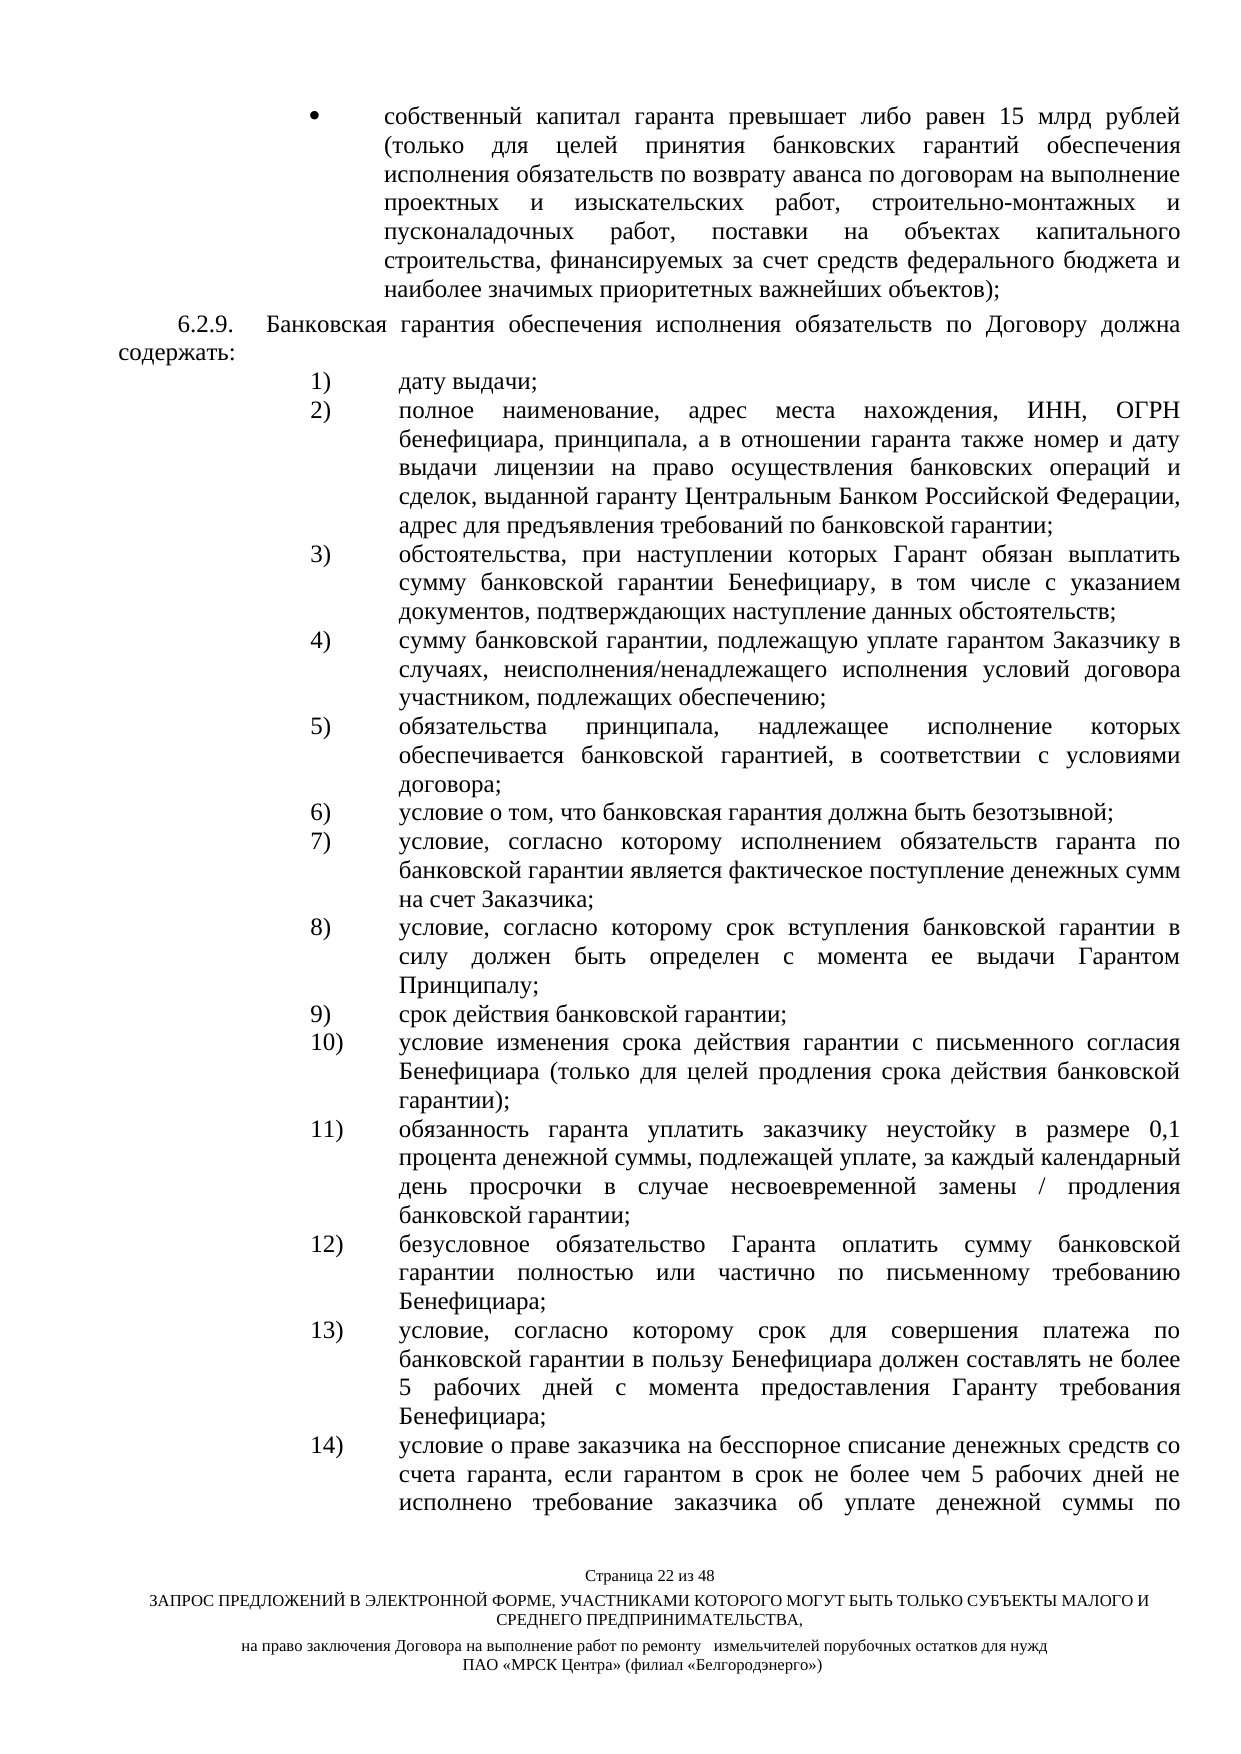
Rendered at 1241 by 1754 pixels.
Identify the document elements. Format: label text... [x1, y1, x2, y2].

subtitle Банковская гарантия обеспечения исполнения обязательств по Договору должна содержать: [118, 309, 1181, 366]
list обстоятельства, при наступлении которых Гарант обязан выплатить сумму банковской гарантии Бенефициару, в том числе с указанием документов, подтверждающих наступление данных обстоятельств; [310, 539, 1181, 625]
list обязательства принципала, надлежащее исполнение которых обеспечивается банковской гарантией, в соответствии с условиями договора; [310, 711, 1181, 797]
list безусловное обязательство Гаранта оплатить сумму банковской гарантии полностью или частично по письменному требованию Бенефициара; [310, 1229, 1181, 1315]
list условие, согласно которому срок вступления банковской гарантии в силу должен быть определен с момента ее выдачи Гарантом Принципалу; [310, 912, 1181, 999]
list условие о том, что банковская гарантия должна быть безотзывной; [310, 797, 1181, 826]
list обязанность гаранта уплатить заказчику неустойку в размере 0,1 процента денежной суммы, подлежащей уплате, за каждый календарный день просрочки в случае несвоевременной замены / продления банковской гарантии; [310, 1114, 1181, 1229]
list собственный капитал гаранта превышает либо равен 15 млрд рублей (только для целей принятия банковских гарантий обеспечения исполнения обязательств по возврату аванса по договорам на выполнение проектных и изыскательских работ, строительно-монтажных и пусконаладочных работ, поставки на объектах капитального строительства, финансируемых за счет средств федерального бюджета и наиболее значимых приоритетных важнейших объектов); [310, 101, 1181, 302]
list условие, согласно которому срок для совершения платежа по банковской гарантии в пользу Бенефициара должен составлять не более 5 рабочих дней с момента предоставления Гаранту требования Бенефициара; [310, 1315, 1181, 1430]
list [310, 1430, 1181, 1516]
list дату выдачи; [310, 366, 1181, 395]
list срок действия банковской гарантии; [310, 999, 1181, 1027]
list сумму банковской гарантии, подлежащую уплате гарантом Заказчику в случаях, неисполнения/ненадлежащего исполнения условий договора участником, подлежащих обеспечению; [310, 625, 1181, 711]
list полное наименование, адрес места нахождения, ИНН, ОГРН бенефициара, принципала, а в отношении гаранта также номер и дату выдачи лицензии на право осуществления банковских операций и сделок, выданной гаранту Центральным Банком Российской Федерации, адрес для предъявления требований по банковской гарантии; [310, 395, 1181, 539]
list условие, согласно которому исполнением обязательств гаранта по банковской гарантии является фактическое поступление денежных сумм на счет Заказчика; [310, 826, 1181, 912]
list условие изменения срока действия гарантии с письменного согласия Бенефициара (только для целей продления срока действия банковской гарантии); [310, 1027, 1181, 1114]
